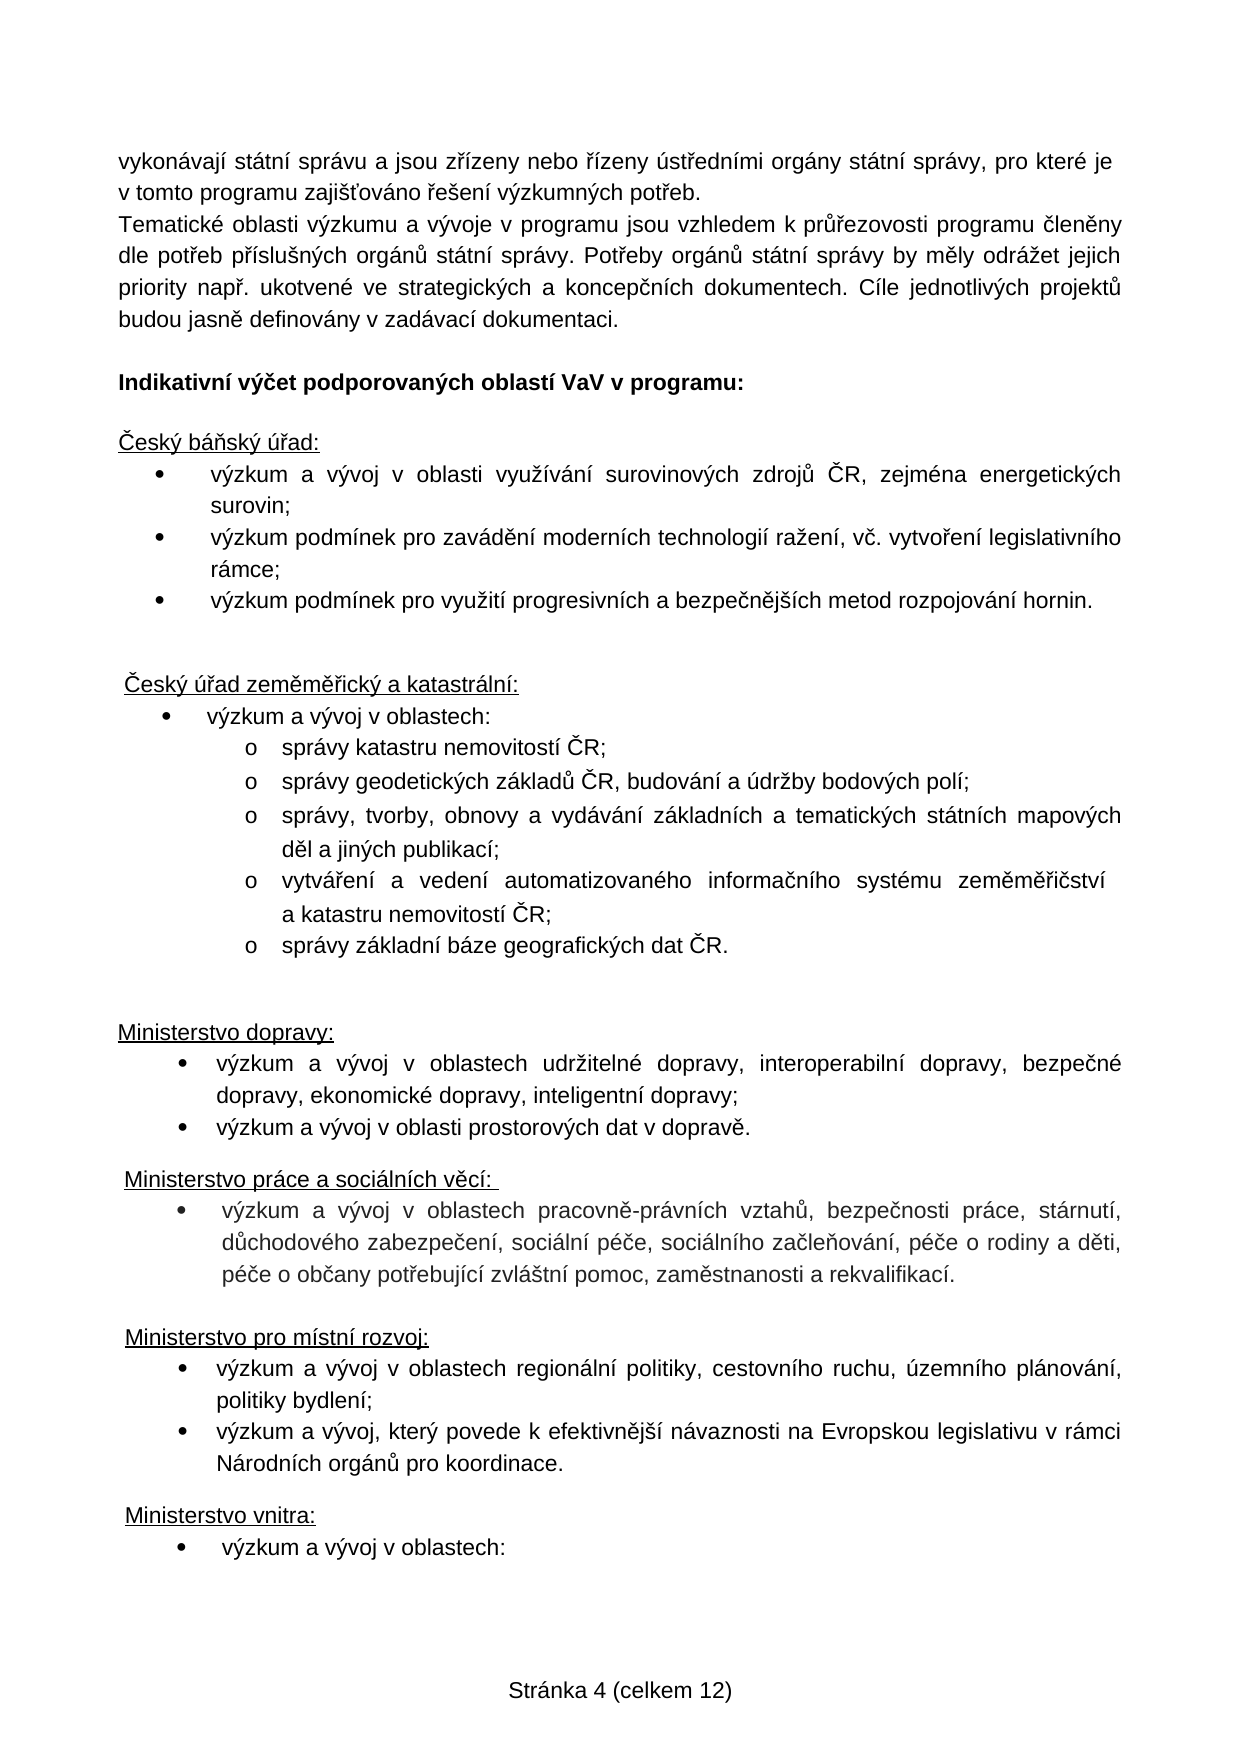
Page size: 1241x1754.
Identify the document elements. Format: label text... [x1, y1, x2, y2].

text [118, 148, 1122, 206]
list výzkum podmínek pro zavádění moderních technologií ražení, vč. vytvoření legislativního rámce; [156, 524, 1122, 582]
list výzkum a vývoj, který povede k efektivnější návaznosti na Evropskou legislativu v rámci Národních orgánů pro koordinace. [178, 1418, 1122, 1476]
list výzkum a vývoj v oblasti prostorových dat v dopravě. [178, 1113, 1122, 1140]
list správy, tvorby, obnovy a vydávání základních a tematických státních mapových děl a jiných publikací; [244, 802, 1122, 862]
list správy katastru nemovitostí ČR; [244, 734, 1122, 763]
text Tematické oblasti výzkumu a vývoje v programu jsou vzhledem k průřezovosti programu členěny dle potřeb příslušných orgánů státní správy. Potřeby orgánů státní správy by měly odrážet jejich priority např. ukotvené ve strategických a koncepčních dokumentech. Cíle jednotlivých projektů budou jasně definovány v zadávací dokumentaci. [118, 211, 1122, 332]
list výzkum a vývoj v oblastech pracovně-právních vztahů, bezpečnosti práce, stárnutí, důchodového zabezpečení, sociální péče, sociálního začleňování, péče o rodiny a děti, péče o občany potřebující zvláštní pomoc, zaměstnanosti a rekvalifikací. [177, 1224, 1122, 1287]
list výzkum a vývoj v oblastech: [177, 1534, 1122, 1560]
text Ministerstvo pro místní rozvoj: [118, 1324, 1122, 1350]
list výzkum podmínek pro využití progresivních a bezpečnějších metod rozpojování hornin. [156, 587, 1122, 613]
text Ministerstvo práce a sociálních věcí: [117, 1166, 1122, 1192]
text Indikativní výčet podporovaných oblastí VaV v programu: [118, 369, 1122, 395]
list správy geodetických základů ČR, budování a údržby bodových polí; [244, 768, 1122, 797]
text Ministerstvo dopravy: [117, 1019, 1122, 1045]
list výzkum a vývoj v oblastech udržitelné dopravy, interoperabilní dopravy, bezpečné dopravy, ekonomické dopravy, inteligentní dopravy; [178, 1050, 1122, 1108]
list výzkum a vývoj v oblastech regionální politiky, cestovního ruchu, územního plánování, politiky bydlení; [178, 1355, 1122, 1413]
text Ministerstvo vnitra: [118, 1502, 1122, 1529]
text Český úřad zeměměřický a katastrální: [117, 671, 1122, 697]
list správy základní báze geografických dat ČR. [244, 932, 1122, 961]
list výzkum a vývoj v oblasti využívání surovinových zdrojů ČR, zejména energetických surovin; [156, 461, 1122, 519]
list vytváření a vedení automatizovaného informačního systému zeměměřičství a katastru nemovitostí ČR; [244, 867, 1122, 927]
list výzkum a vývoj v oblastech: [162, 703, 1122, 729]
text Český báňský úřad: [118, 429, 1122, 456]
